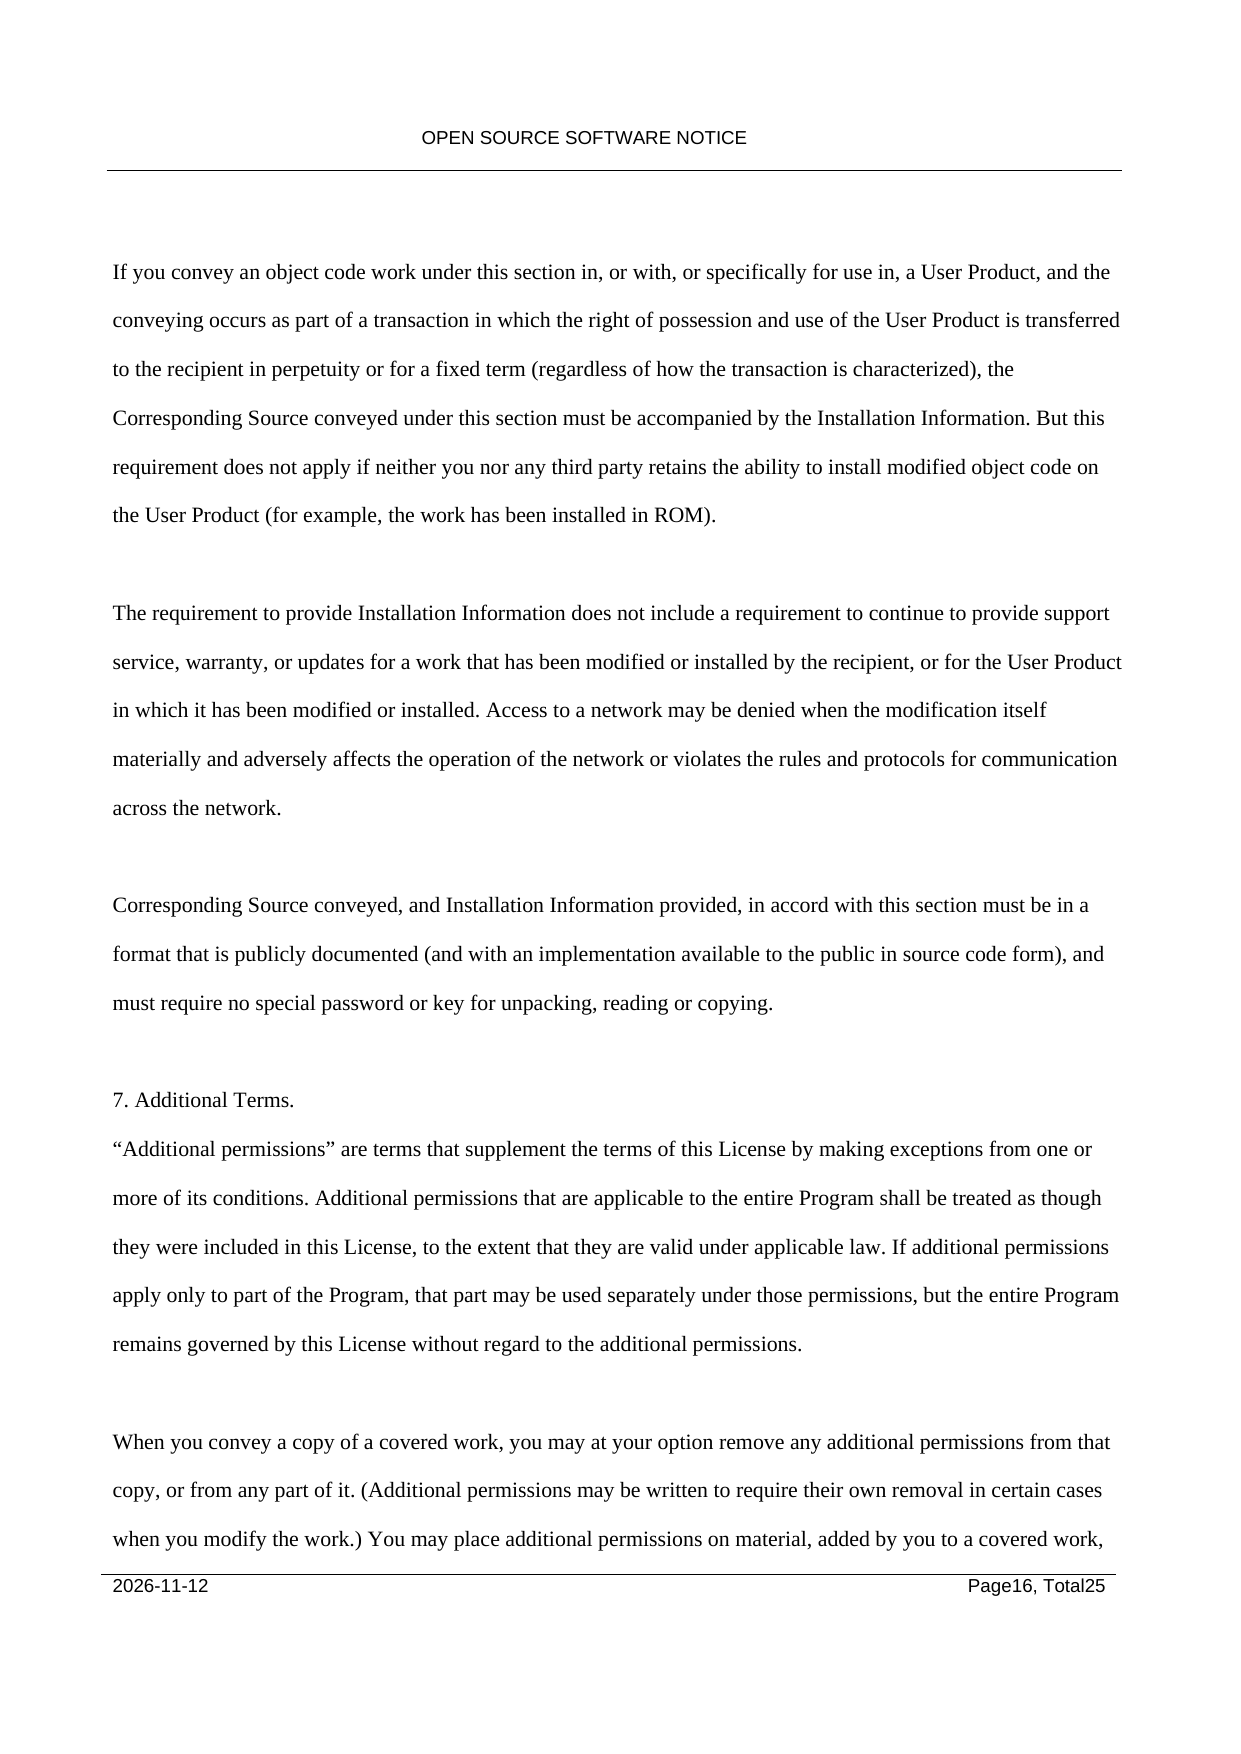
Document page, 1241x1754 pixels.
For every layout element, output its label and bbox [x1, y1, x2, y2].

text [112, 206, 1128, 1555]
